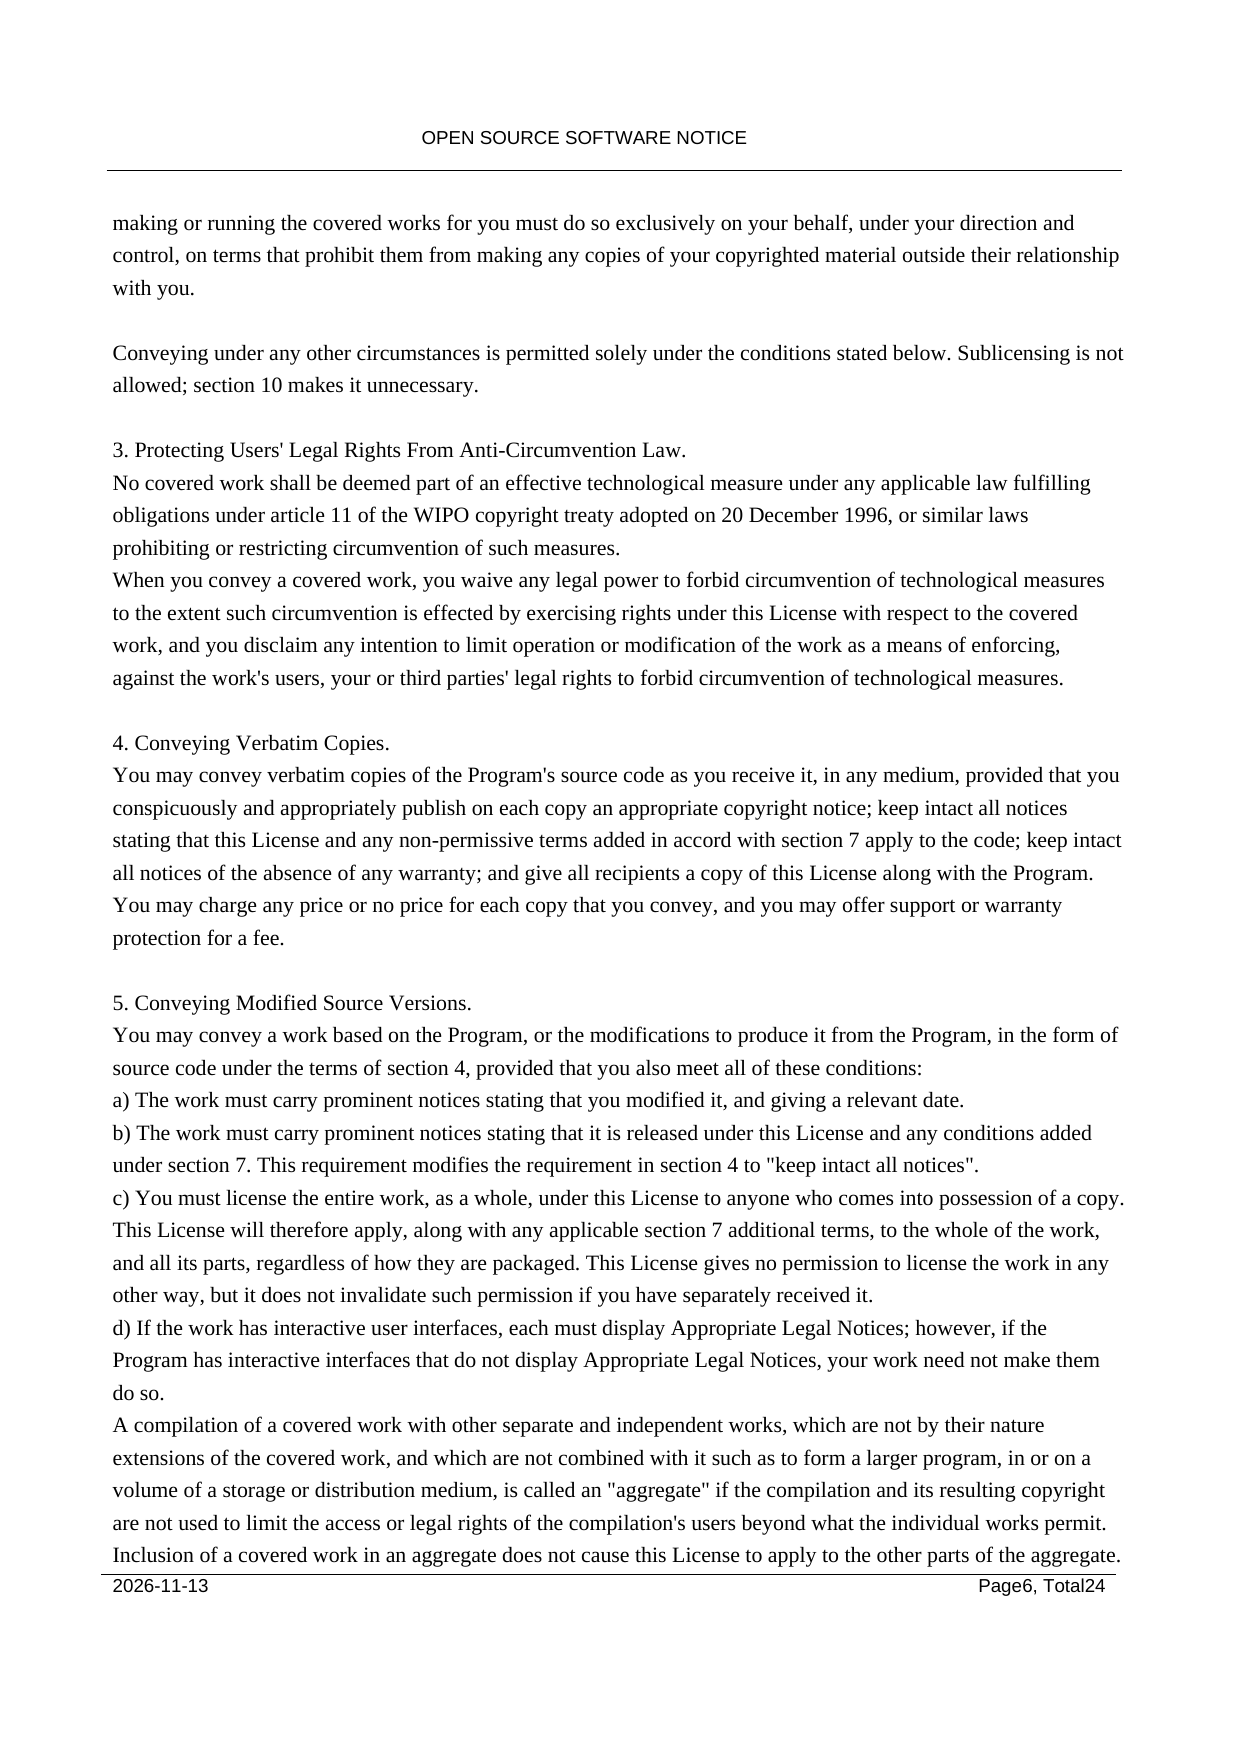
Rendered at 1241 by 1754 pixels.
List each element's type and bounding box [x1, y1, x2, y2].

text [112, 206, 1128, 1571]
